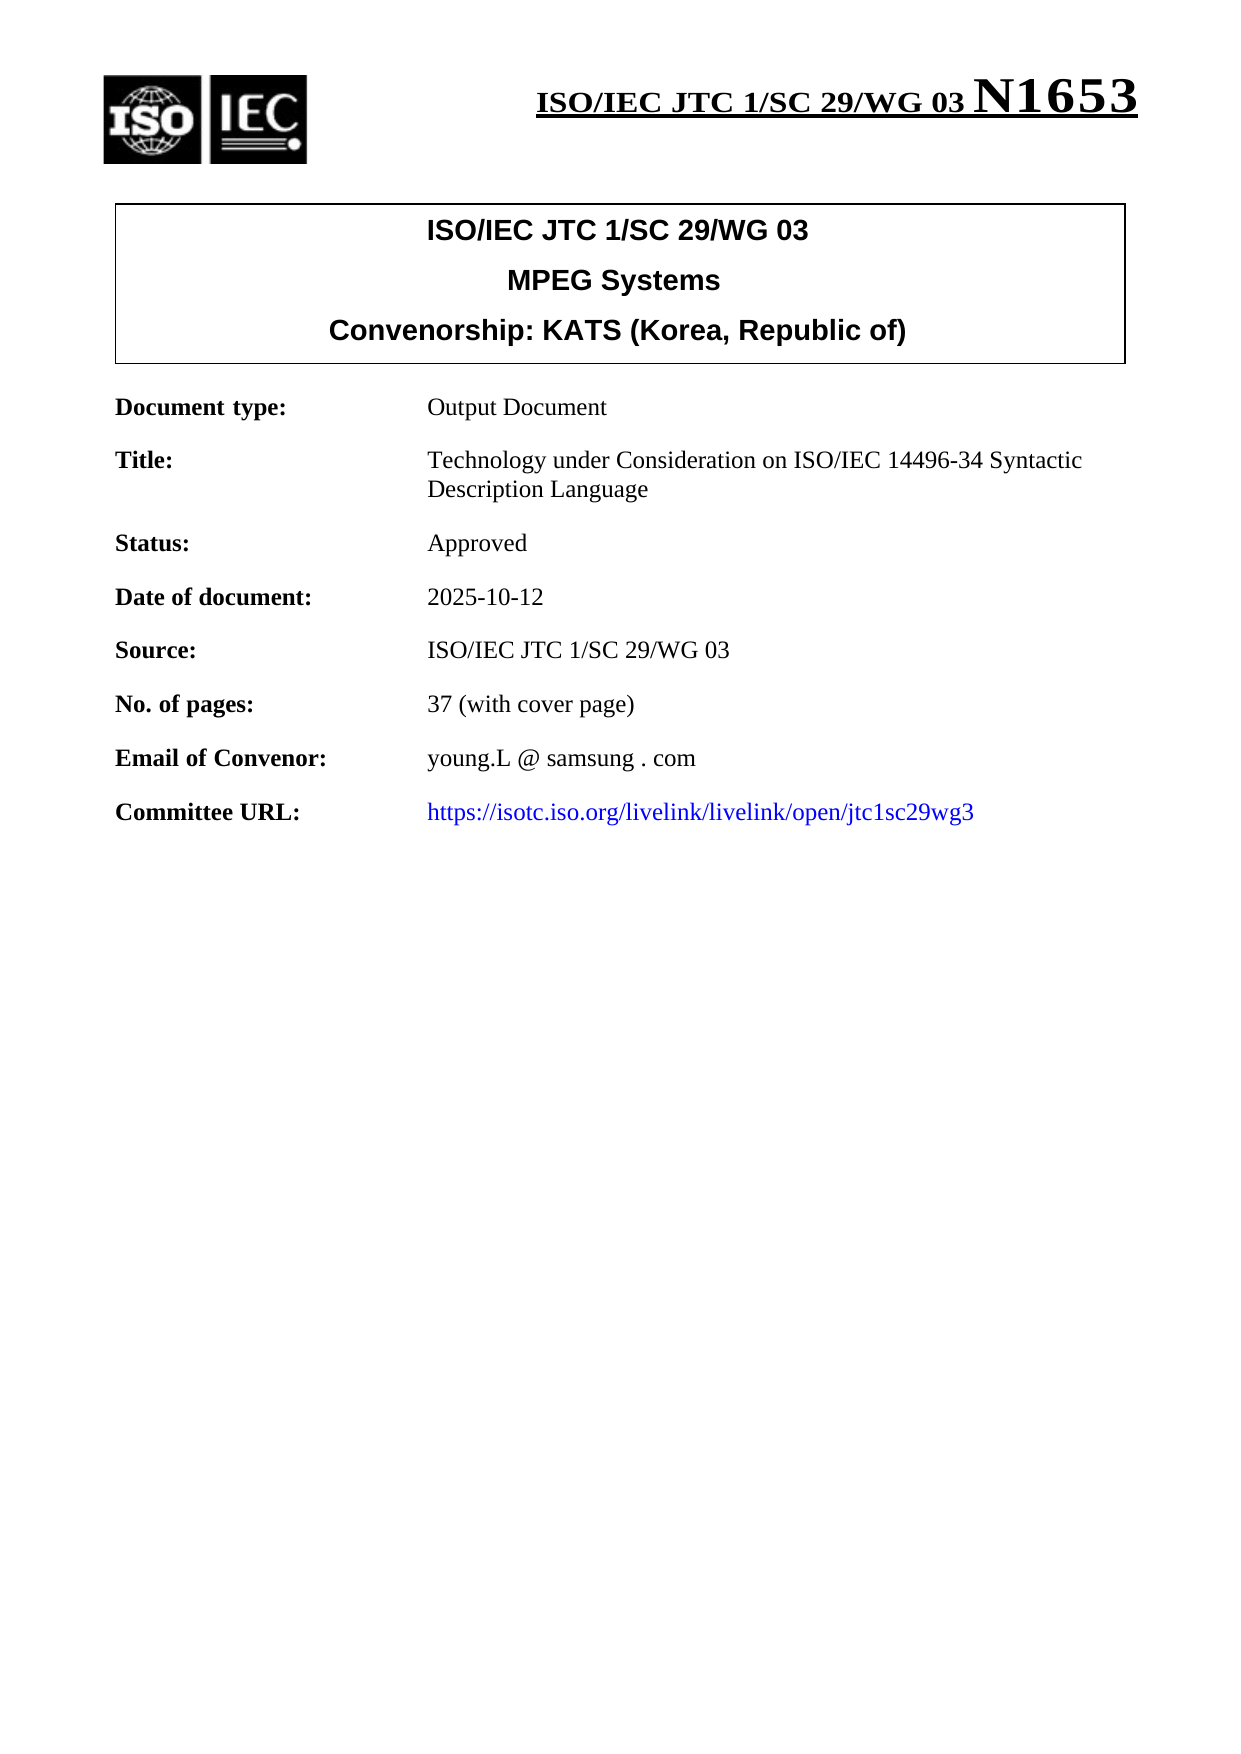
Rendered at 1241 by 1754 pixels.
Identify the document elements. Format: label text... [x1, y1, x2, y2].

text Committee URL: https://isotc.iso.org/livelink/livelink/open/jtc1sc29wg3 [115, 797, 1138, 826]
text Email of Convenor: young.L @ samsung . com [115, 743, 1138, 772]
text Date of document: 2025-10-12 [115, 582, 1138, 611]
text No. of pages: 16 (with cover page) [115, 689, 1138, 718]
text Status: Approved [115, 528, 1116, 557]
picture [103, 75, 308, 164]
text Title: Technology under Consideration on ISO/IEC 14496-34 Syntactic Description Language [115, 446, 1116, 503]
text Source: ISO/IEC JTC 1/SC 29/WG 03 [115, 636, 1138, 664]
text Document type: Output Document [115, 224, 1138, 421]
title ISO/IEC JTC 1/SC 29/WG 03 N1653 [228, 66, 1138, 123]
